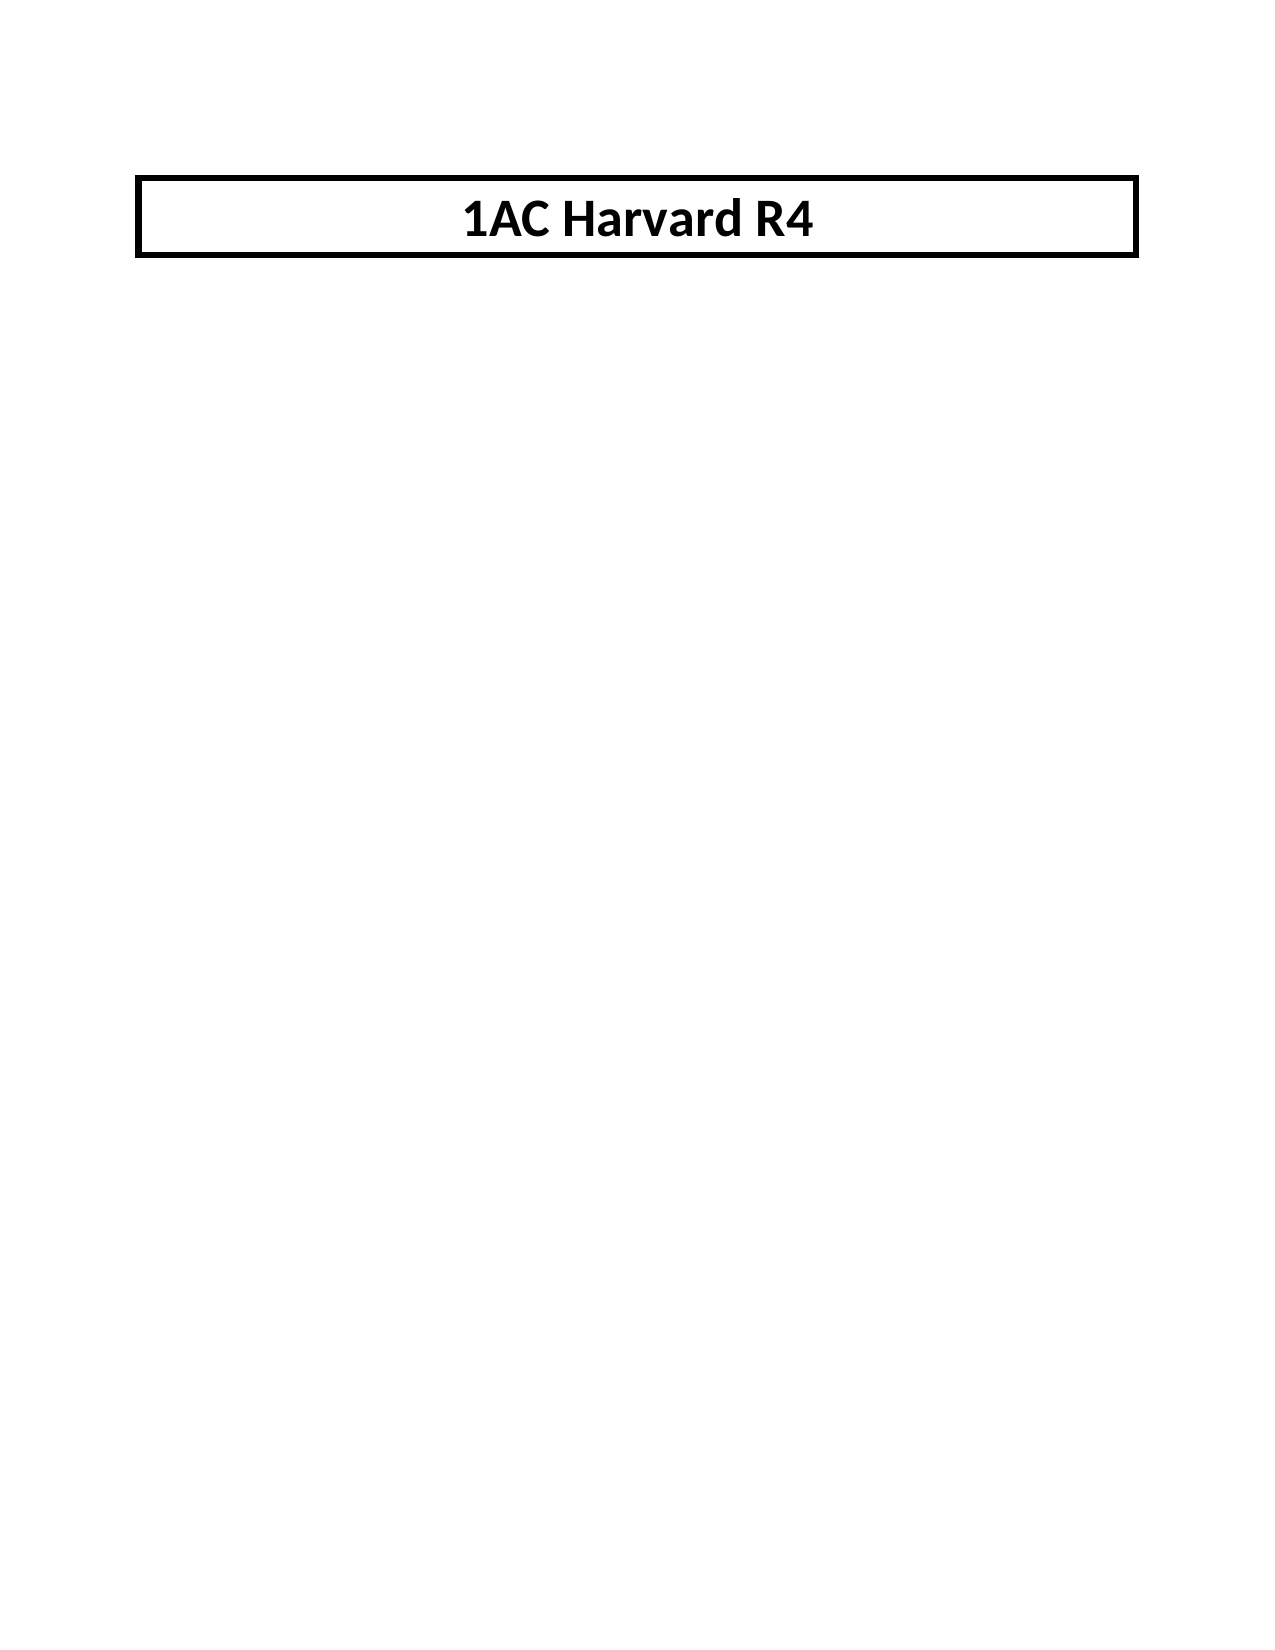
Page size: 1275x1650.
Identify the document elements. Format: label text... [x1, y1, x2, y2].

subtitle 1AC Harvard R4 [142, 181, 1133, 252]
